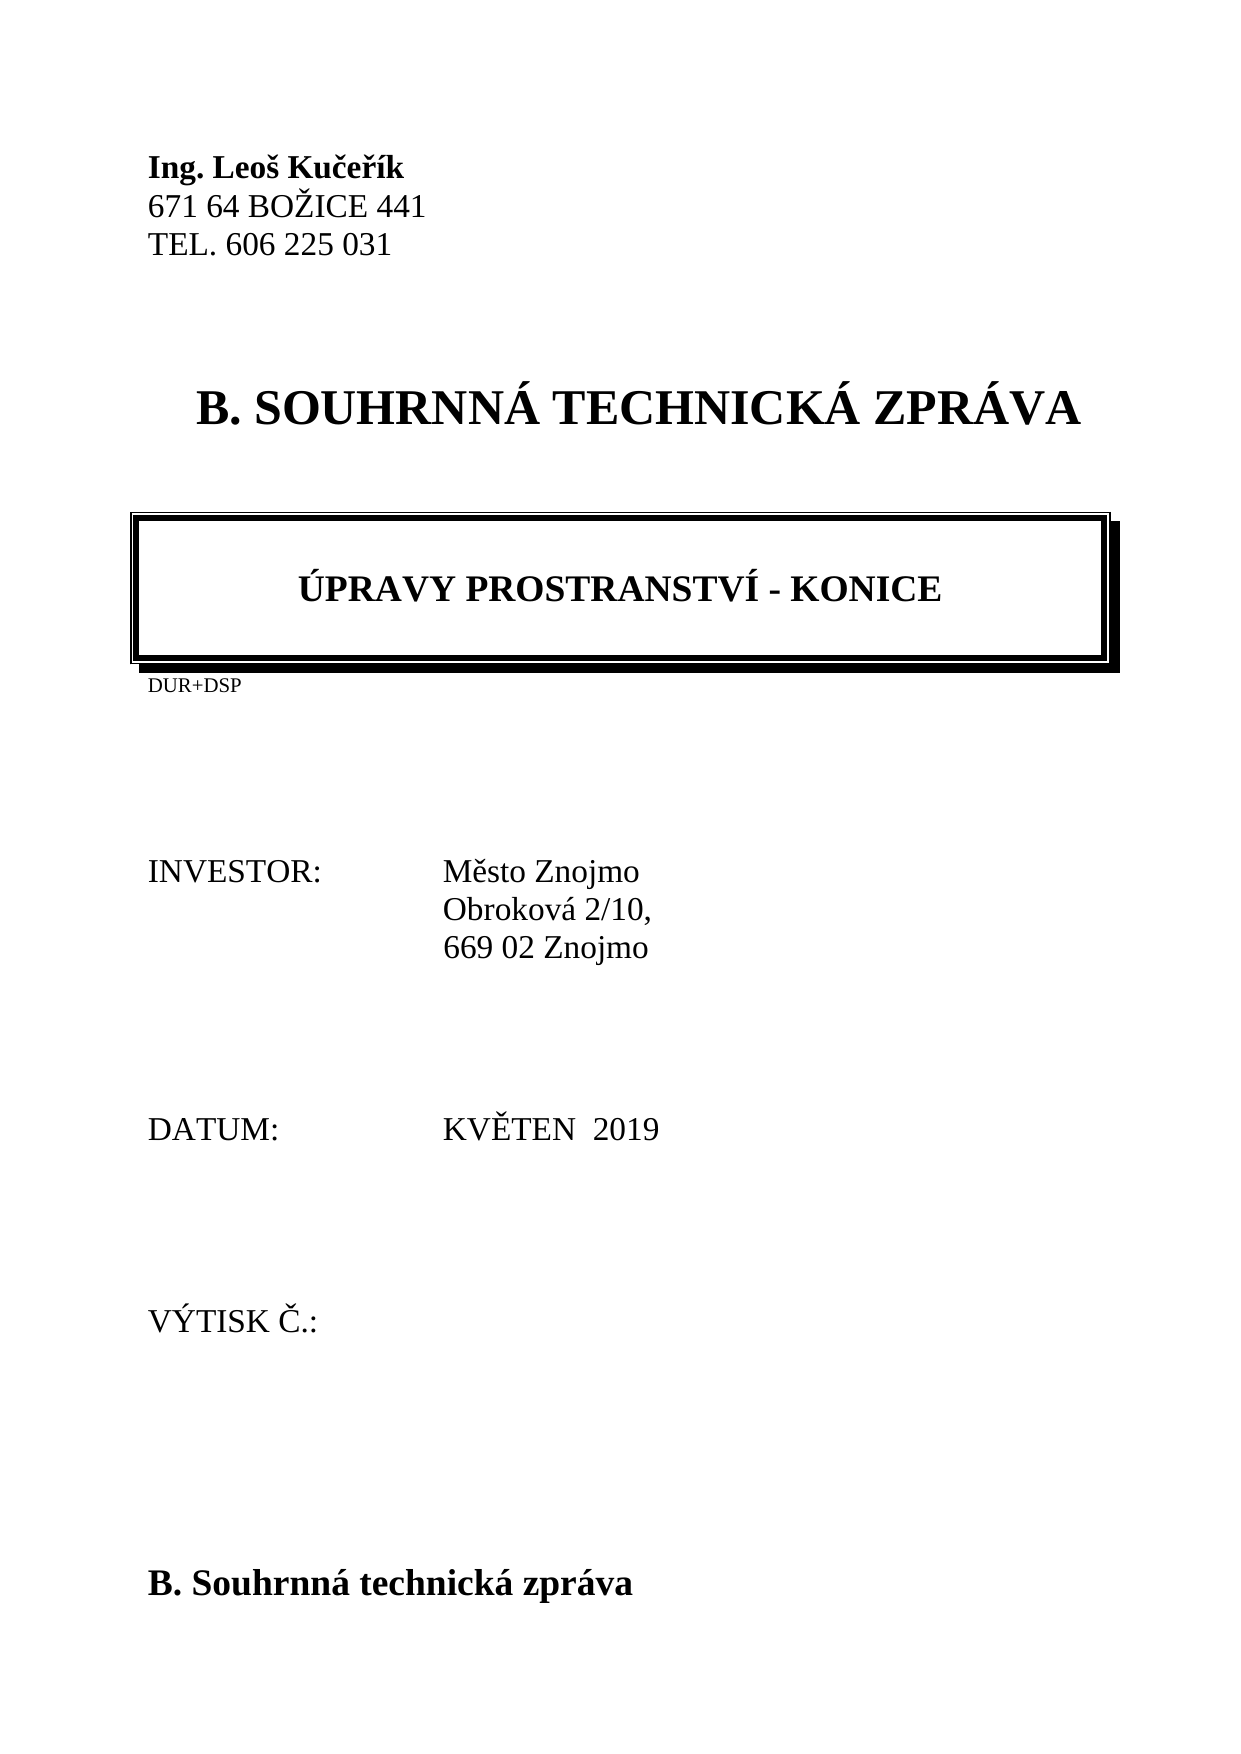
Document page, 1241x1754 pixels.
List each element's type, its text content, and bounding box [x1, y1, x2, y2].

text B. SOUHRNNÁ TECHNICKÁ ZPRÁVA [185, 378, 1093, 435]
text INVESTOR: Město Znojmo [148, 851, 1093, 889]
text DATUM: KVĚTEN 2019 [148, 1109, 1093, 1148]
text B. Souhrnná technická zpráva [148, 1560, 1093, 1603]
text 669 02 Znojmo [369, 927, 1093, 966]
text Ing. Leoš Kučeřík [148, 148, 1093, 186]
text 671 64 BOŽICE 441 [148, 186, 1093, 224]
text ÚPRAVY PROSTRANSTVÍ - KONICE [148, 566, 1093, 609]
text VÝTISK Č.: [148, 1301, 1093, 1339]
text Obroková 2/10, [148, 889, 1093, 927]
text TEL. 606 225 031 [148, 224, 1093, 263]
text DUR+DSP [148, 673, 1093, 697]
